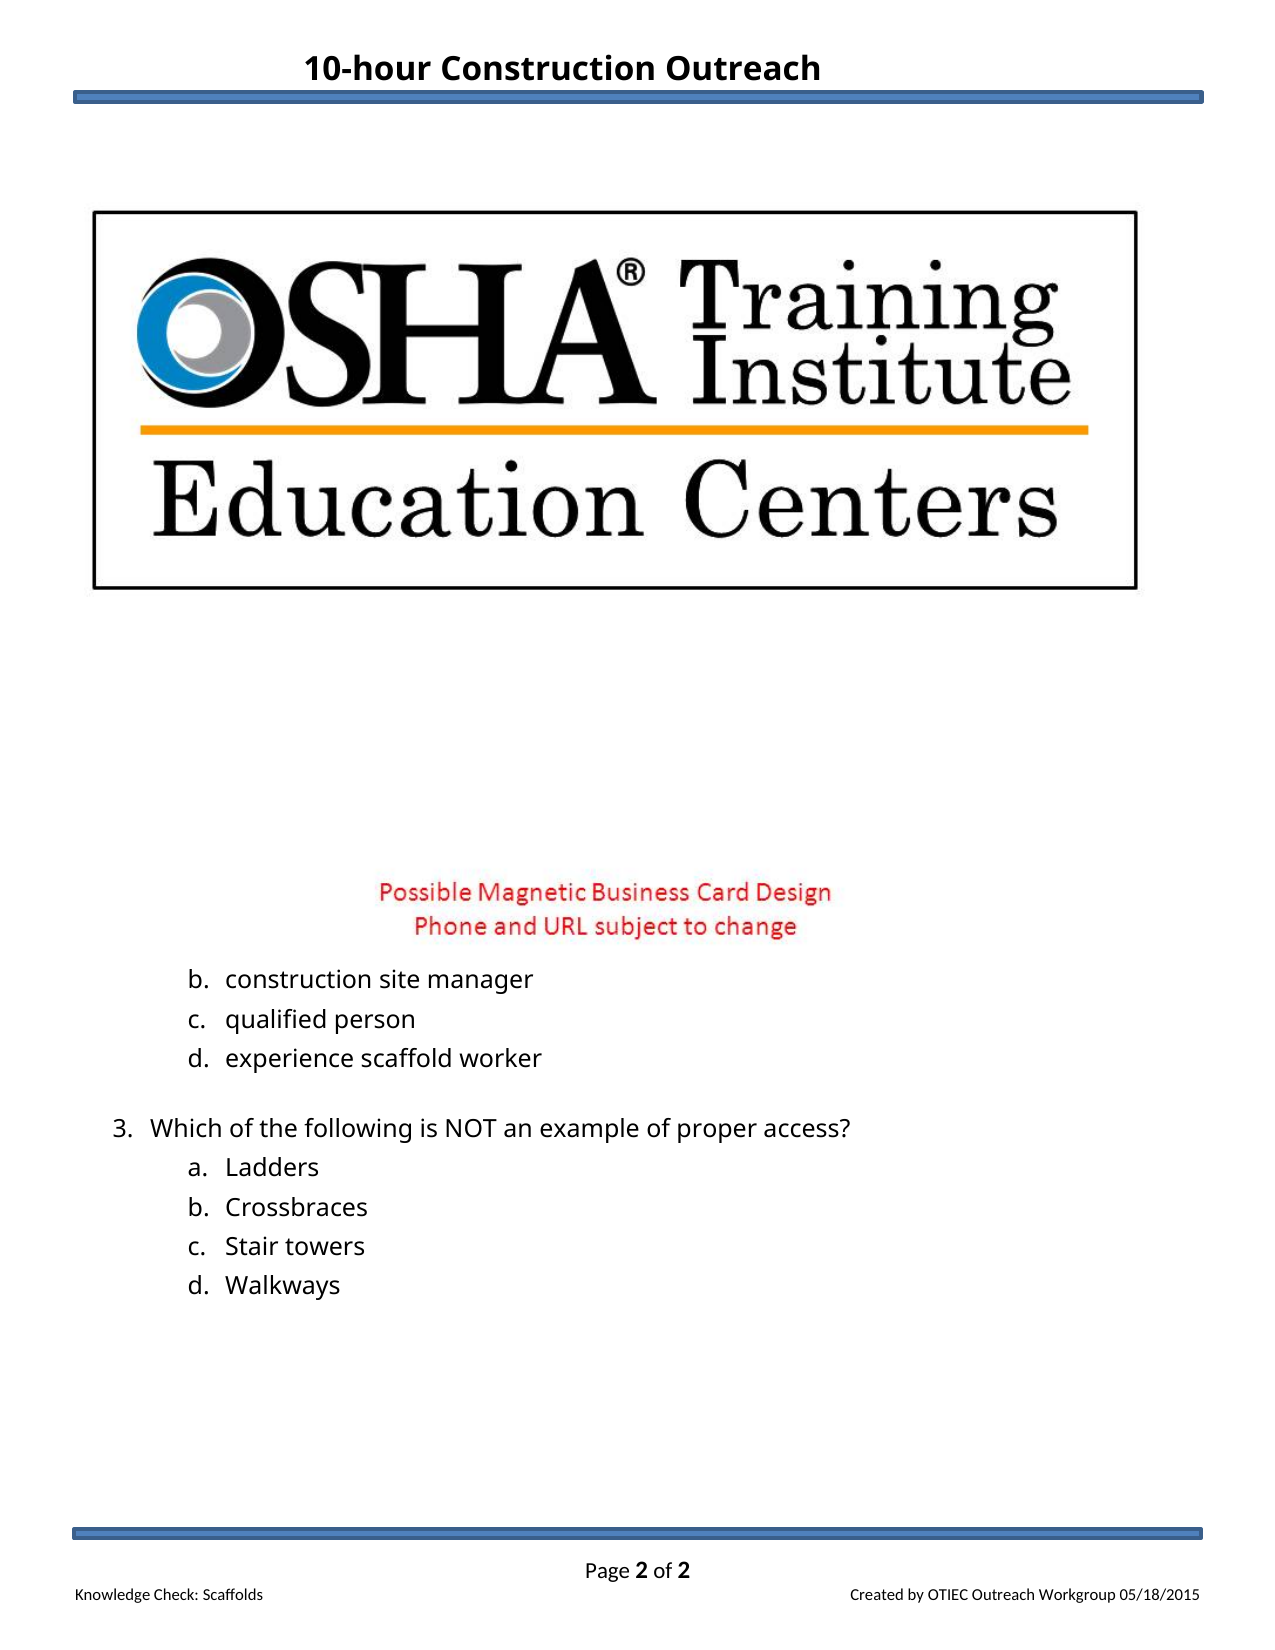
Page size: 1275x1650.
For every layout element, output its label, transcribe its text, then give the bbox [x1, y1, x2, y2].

list Which of the following is NOT an example of proper access? [112, 1111, 1200, 1145]
list construction site manager [187, 963, 1200, 996]
picture [75, 118, 1200, 963]
list experience scaffold worker [187, 1041, 1200, 1107]
list Stair towers [187, 1228, 1200, 1262]
list Crossbraces [187, 1189, 1200, 1223]
list Ladders [187, 1150, 1200, 1184]
list Walkways [187, 1268, 1200, 1302]
list qualified person [187, 1001, 1200, 1035]
